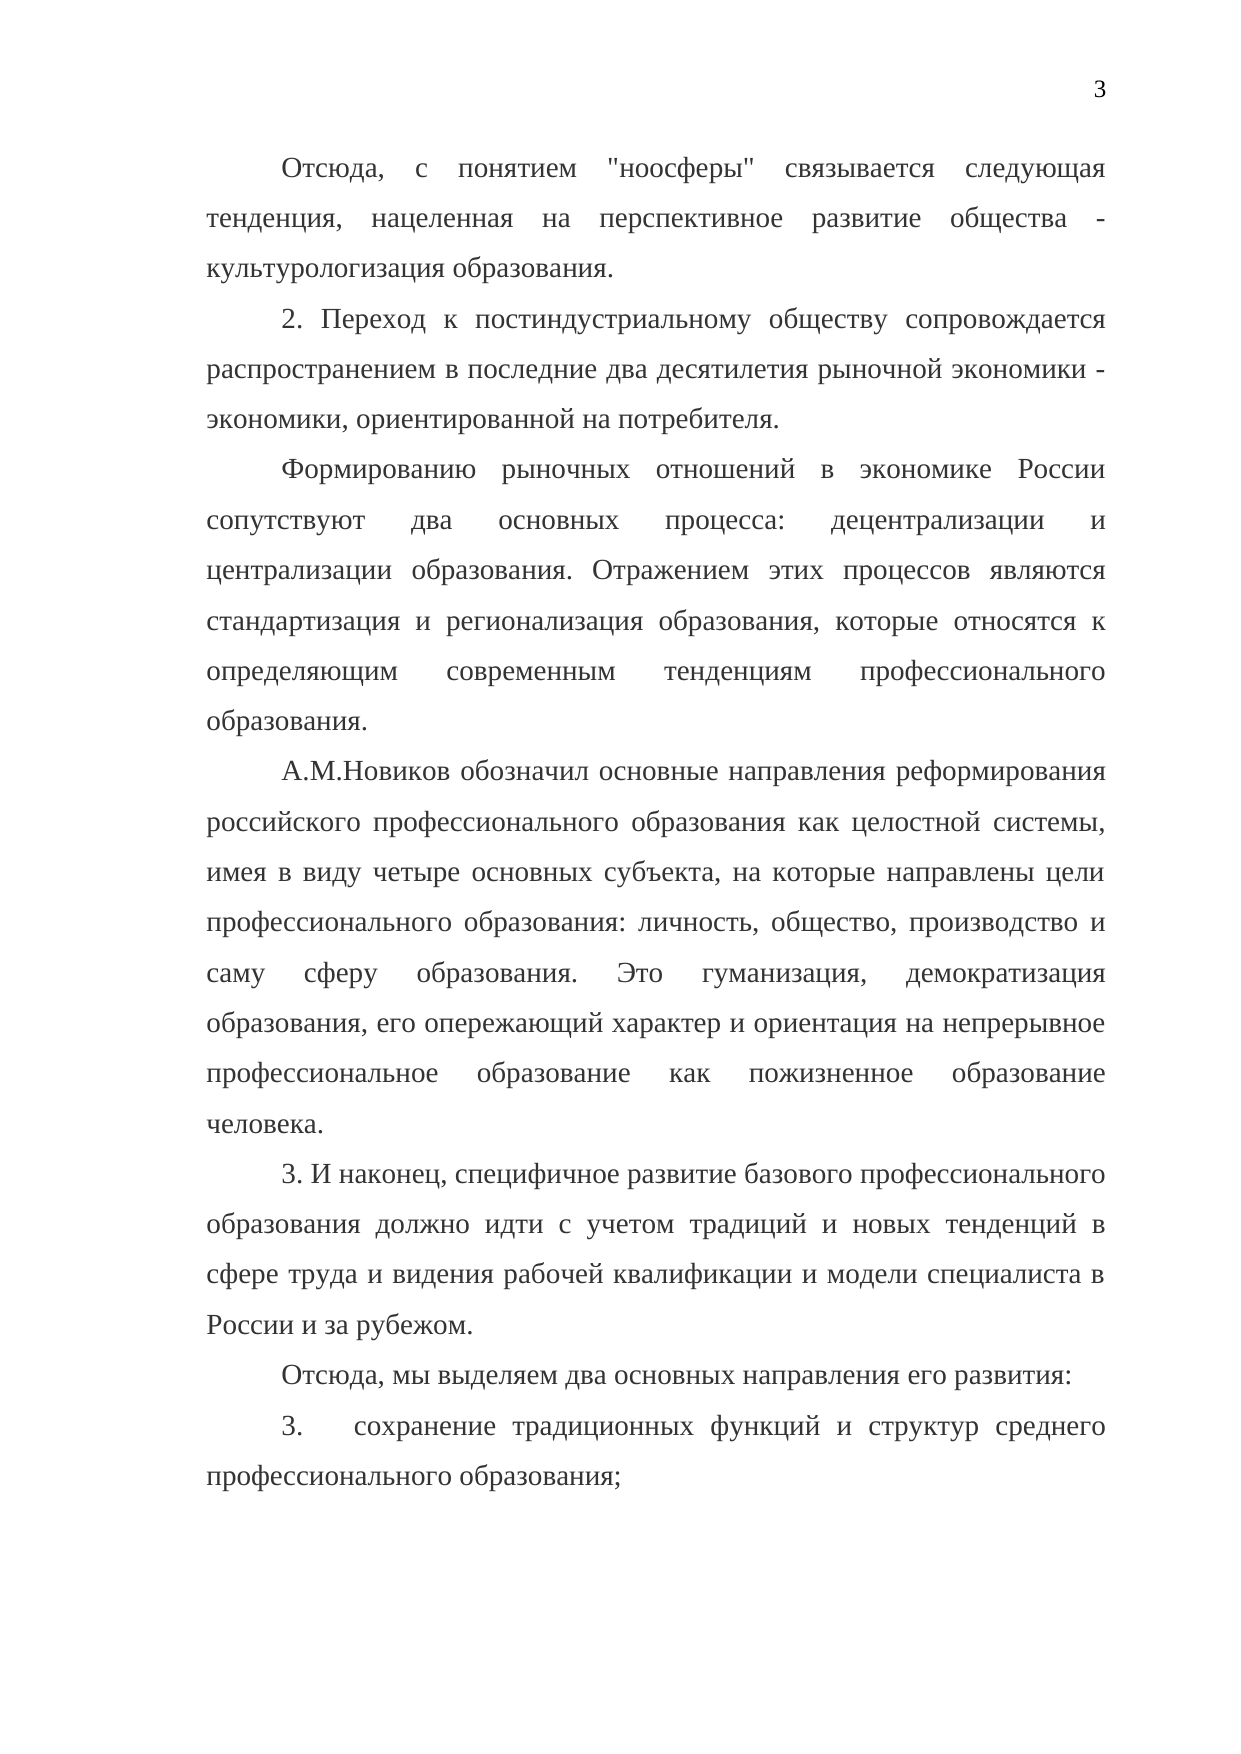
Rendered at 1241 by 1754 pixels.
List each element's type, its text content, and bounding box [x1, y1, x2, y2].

text Отсюда, с понятием "ноосферы" связывается следующая тенденция, нацеленная на перспективное развитие общества - культурологизация образования. [206, 150, 1106, 284]
text А.М.Новиков обозначил основные направления реформирования российского профессионального образования как целостной системы, имея в виду четыре основных субъекта, на которые направлены цели профессионального образования: личность, общество, производство и саму сферу образования. Это гуманизация, демократизация образования, его опережающий характер и ориентация на непрерывное профессиональное образование как пожизненное образование человека. [206, 753, 1106, 1139]
text 3. И наконец, специфичное развитие базового профессионального образования должно идти с учетом традиций и новых тенденций в сфере труда и видения рабочей квалификации и модели специалиста в России и за рубежом. [206, 1156, 1106, 1341]
text Отсюда, мы выделяем два основных направления его развития: [206, 1357, 1106, 1391]
text Формированию рыночных отношений в экономике России сопутствуют два основных процесса: децентрализации и централизации образования. Отражением этих процессов являются стандартизация и регионализация образования, которые относятся к определяющим современным тенденциям профессионального образования. [206, 452, 1106, 737]
text 2. Переход к постиндустриальному обществу сопровождается распространением в последние два десятилетия рыночной экономики - экономики, ориентированной на потребителя. [206, 301, 1106, 435]
list сохранение традиционных функций и структур среднего профессионального образования; [206, 1408, 1106, 1491]
